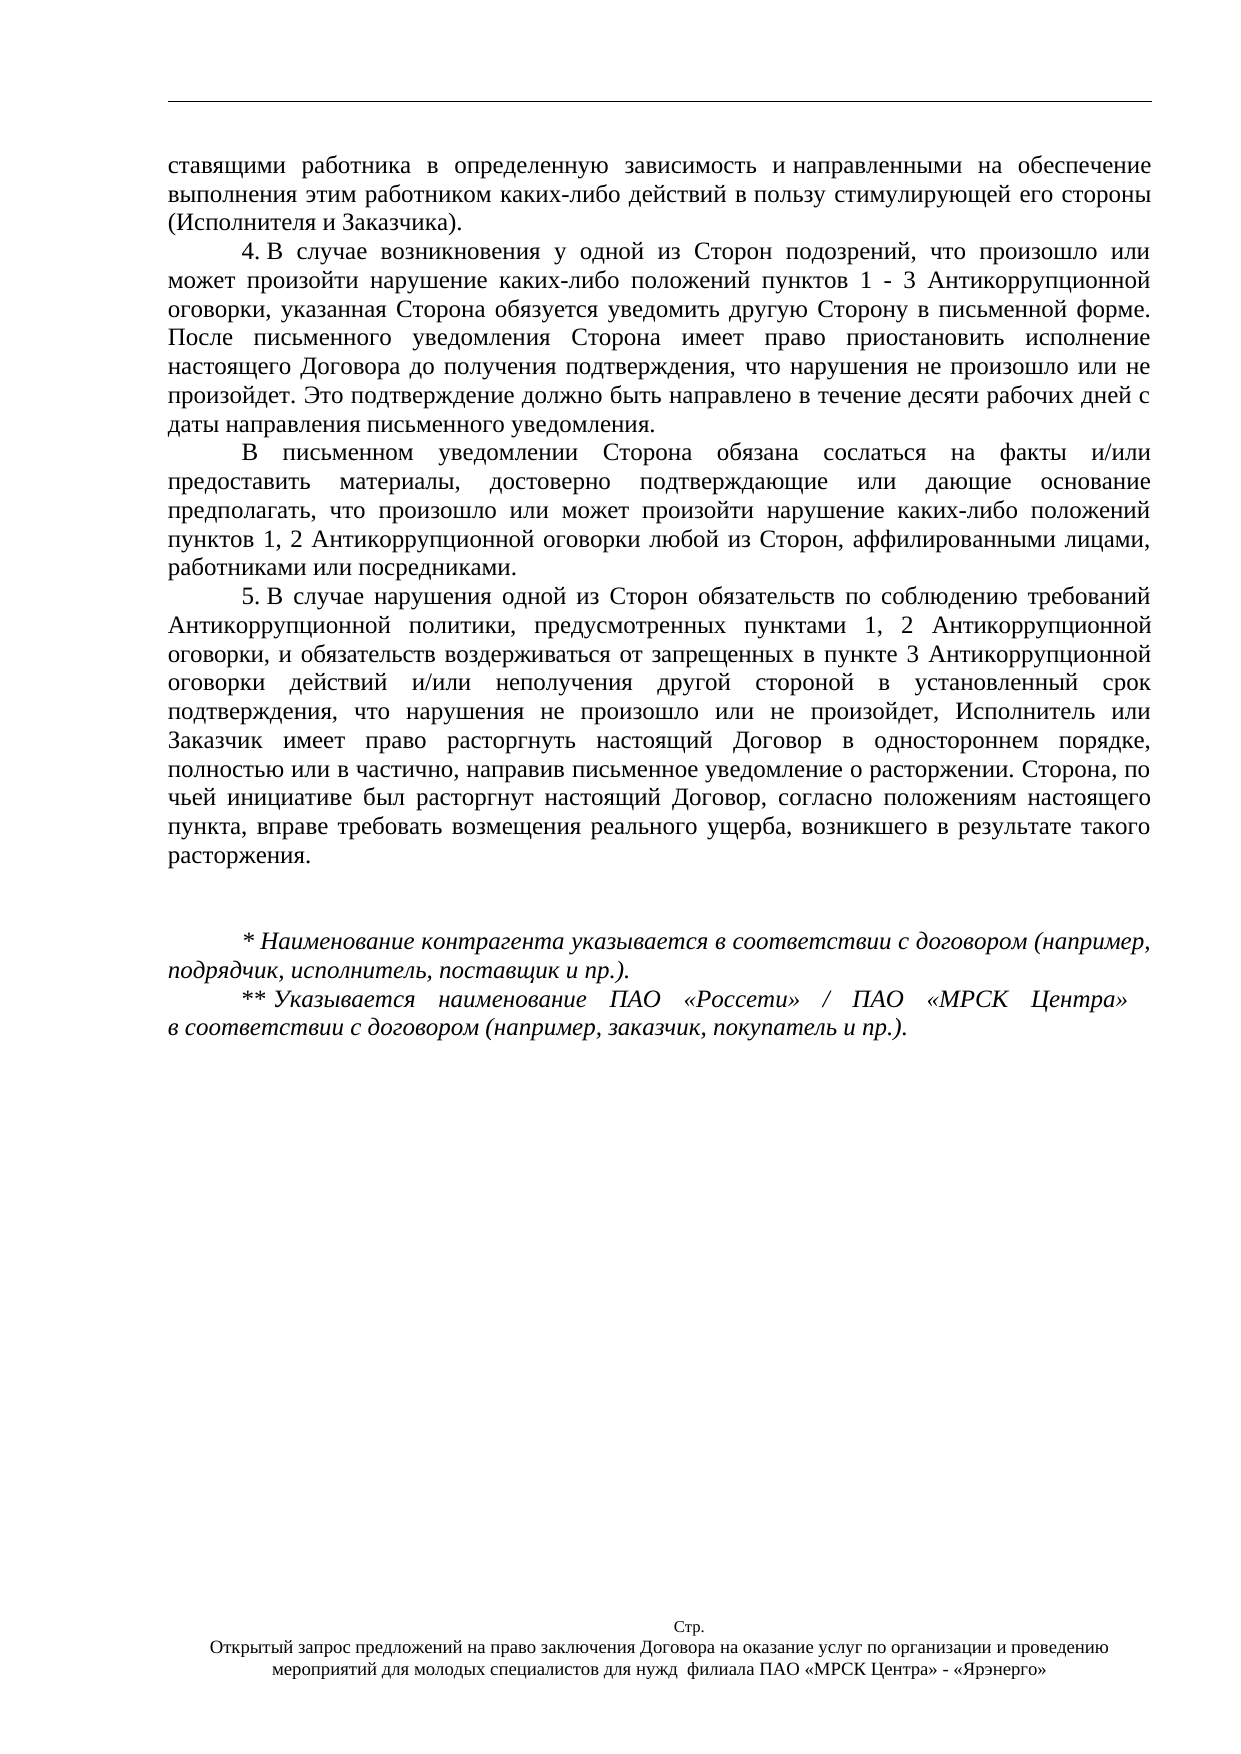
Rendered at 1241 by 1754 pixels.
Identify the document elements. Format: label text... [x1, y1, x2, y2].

text * Наименование контрагента указывается в соответствии с договором (например, подрядчик, исполнитель, поставщик и пр.). [168, 926, 1152, 984]
text 4. В случае возникновения у одной из Сторон подозрений, что произошло или может произойти нарушение каких-либо положений пунктов 1 - 3 Антикоррупционной оговорки, указанная Сторона обязуется уведомить другую Сторону в письменной форме. После письменного уведомления Сторона имеет право приостановить исполнение настоящего Договора до получения подтверждения, что нарушения не произошло или не произойдет. Это подтверждение должно быть направлено в течение десяти рабочих дней с даты направления письменного уведомления. [168, 236, 1152, 437]
text 5. В случае нарушения одной из Сторон обязательств по соблюдению требований Антикоррупционной политики, предусмотренных пунктами 1, 2 Антикоррупционной оговорки, и обязательств воздерживаться от запрещенных в пункте 3 Антикоррупционной оговорки действий и/или неполучения другой стороной в установленный срок подтверждения, что нарушения не произошло или не произойдет, Исполнитель или Заказчик имеет право расторгнуть настоящий Договор в одностороннем порядке, полностью или в частично, направив письменное уведомление о расторжении. Сторона, по чьей инициативе был расторгнут настоящий Договор, согласно положениям настоящего пункта, вправе требовать возмещения реального ущерба, возникшего в результате такого расторжения. [168, 581, 1152, 869]
text В письменном уведомлении Сторона обязана сослаться на факты и/или предоставить материалы, достоверно подтверждающие или дающие основание предполагать, что произошло или может произойти нарушение каких-либо положений пунктов 1, 2 Антикоррупционной оговорки любой из Сторон, аффилированными лицами, работниками или посредниками. [168, 437, 1152, 581]
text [168, 150, 1152, 236]
text ** Указывается наименование ПАО «Россети» / ПАО «МРСК Центра» в соответствии с договором (например, заказчик, покупатель и пр.). [168, 984, 1152, 1041]
